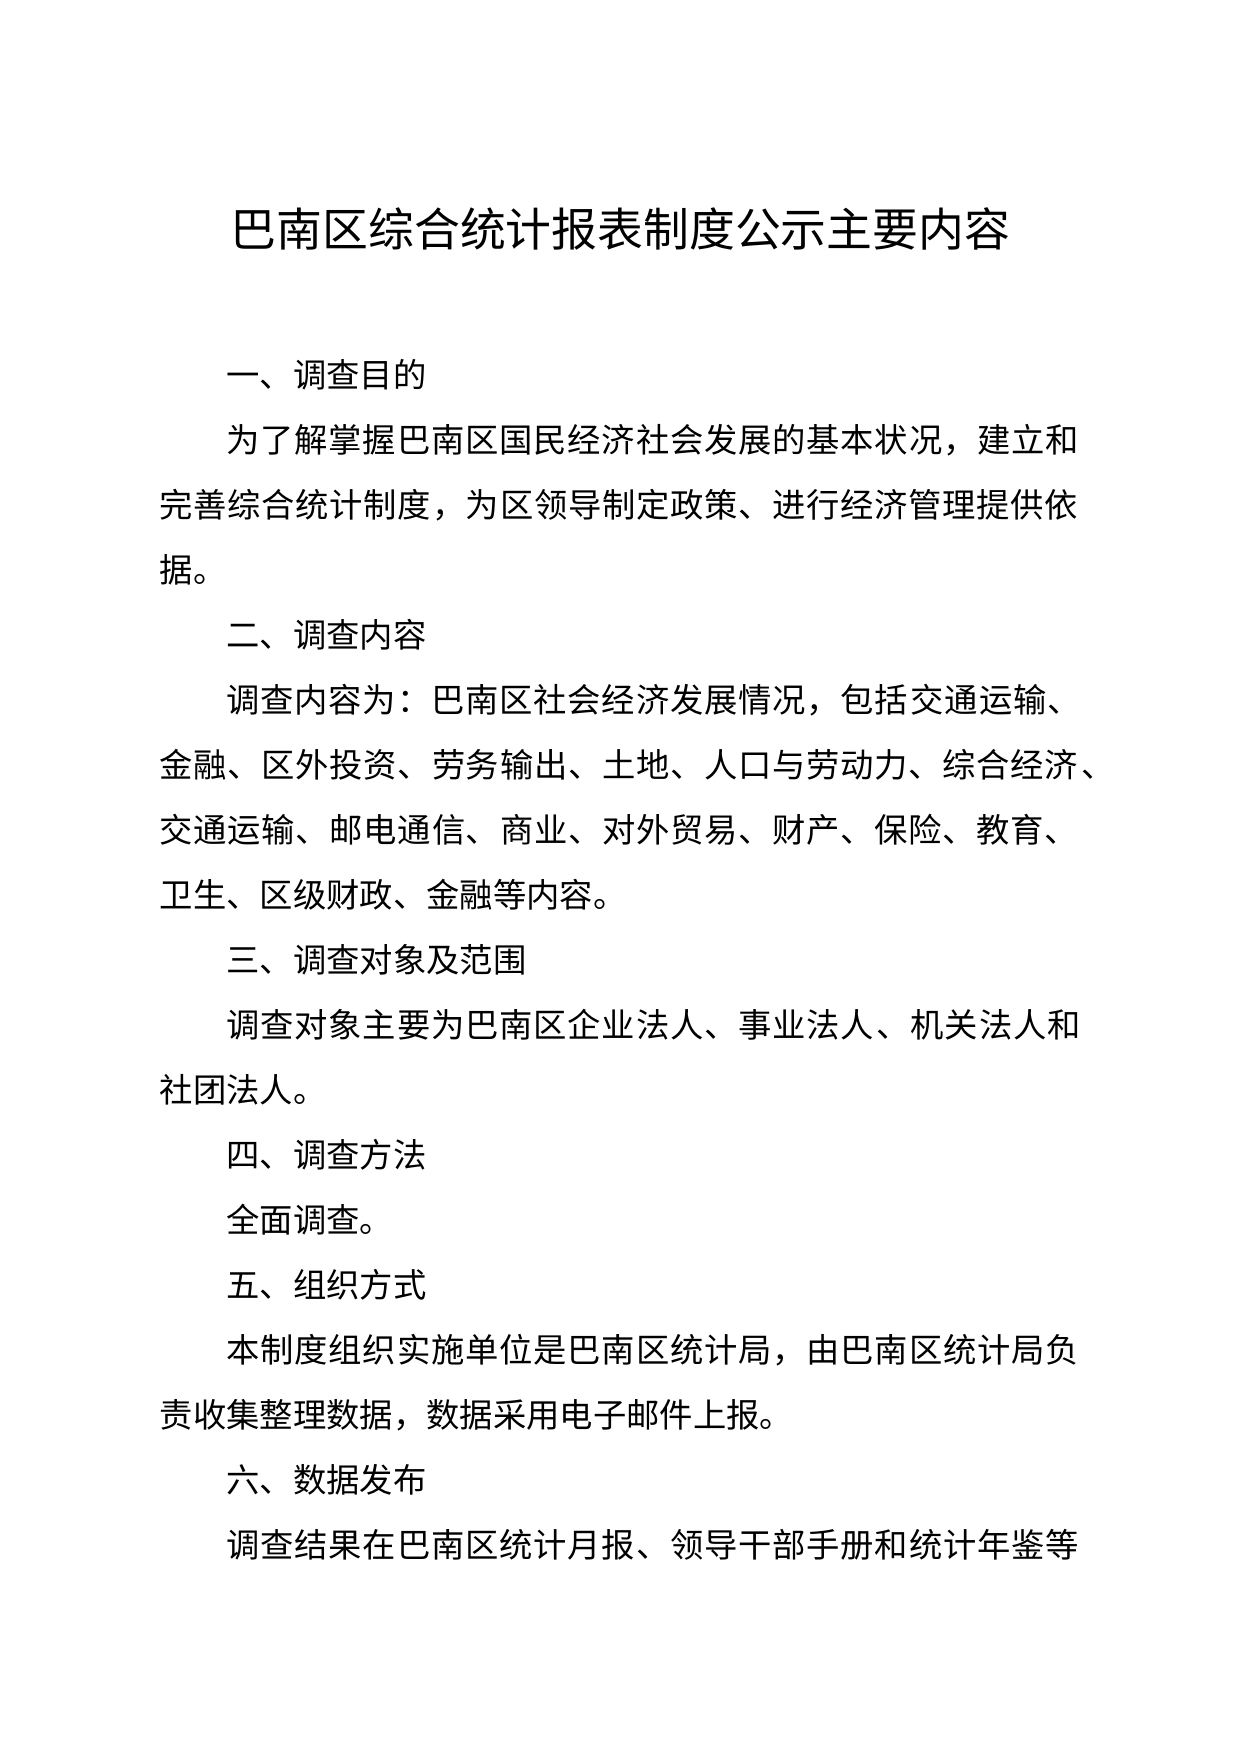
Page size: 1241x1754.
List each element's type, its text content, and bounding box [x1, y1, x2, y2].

text 为了解掌握巴南区国民经济社会发展的基本状况，建立和完善综合统计制度，为区领导制定政策、进行经济管理提供依据。 [159, 406, 1081, 601]
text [159, 1511, 1081, 1576]
text 六、数据发布 [159, 1446, 1081, 1511]
text 调查对象主要为巴南区企业法人、事业法人、机关法人和社团法人。 [159, 991, 1081, 1121]
text 本制度组织实施单位是巴南区统计局，由巴南区统计局负责收集整理数据，数据采用电子邮件上报。 [159, 1316, 1081, 1446]
text 调查内容为：巴南区社会经济发展情况，包括交通运输、金融、区外投资、劳务输出、土地、人口与劳动力、综合经济、交通运输、邮电通信、商业、对外贸易、财产、保险、教育、卫生、区级财政、金融等内容。 [159, 666, 1081, 926]
text 三、调查对象及范围 [159, 926, 1081, 991]
text 四、调查方法 [159, 1121, 1081, 1186]
text 二、调查内容 [159, 601, 1081, 666]
text 全面调查。 [159, 1186, 1081, 1251]
text 五、组织方式 [159, 1251, 1081, 1316]
text 一、调查目的 [159, 341, 1081, 406]
text 巴南区综合统计报表制度公示主要内容 [159, 178, 1081, 276]
